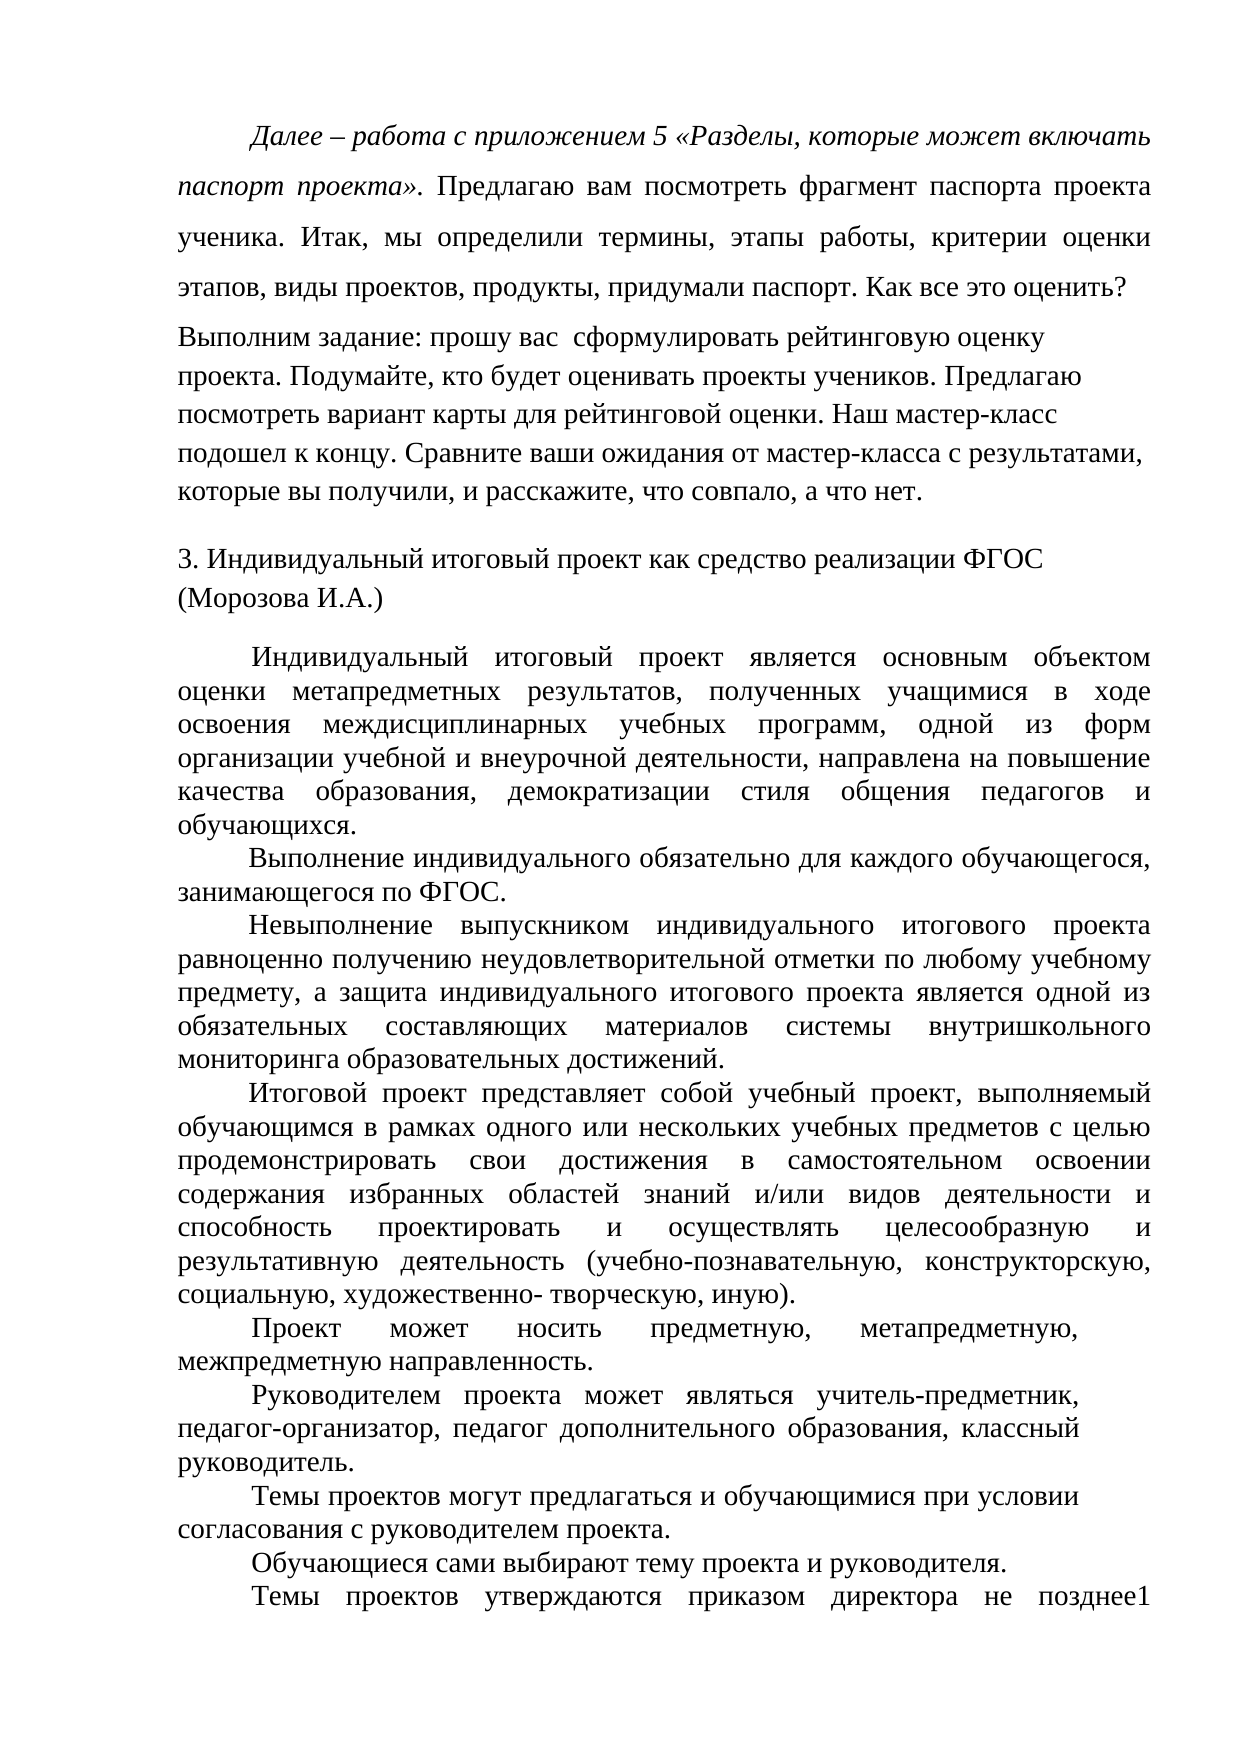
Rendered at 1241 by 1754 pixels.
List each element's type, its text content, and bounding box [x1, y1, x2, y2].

text Темы проектов могут предлагаться и обучающимися при условии согласования с руководителем проекта. [177, 1478, 1080, 1545]
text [177, 1578, 1152, 1612]
text Невыполнение выпускником индивидуального итогового проекта равноценно получению неудовлетворительной отметки по любому учебному предмету, а защита индивидуального итогового проекта является одной из обязательных составляющих материалов системы внутришкольного мониторинга образовательных достижений. [177, 907, 1152, 1075]
text Выполним задание: прошу вас сформулировать рейтинговую оценку проекта. Подумайте, кто будет оценивать проекты учеников. Предлагаю посмотреть вариант карты для рейтинговой оценки. Наш мастер-класс подошел к концу. Сравните ваши ожидания от мастер-класса с результатами, которые вы получили, и расскажите, что совпало, а что нет. [177, 319, 1152, 507]
text Индивидуальный итоговый проект является основным объектом оценки метапредметных результатов, полученных учащимися в ходе освоения междисциплинарных учебных программ, одной из форм организации учебной и внеурочной деятельности, направлена на повышение качества образования, демократизации стиля общения педагогов и обучающихся. [177, 639, 1152, 840]
text 3. Индивидуальный итоговый проект как средство реализации ФГОС (Морозова И.А.) [177, 541, 1152, 613]
text Обучающиеся сами выбирают тему проекта и руководителя. [177, 1545, 1152, 1578]
text Проект может носить предметную, метапредметную, межпредметную направленность. [177, 1310, 1079, 1377]
text Далее – работа с приложением 5 «Разделы, которые может включать паспорт проекта». Предлагаю вам посмотреть фрагмент паспорта проекта ученика. Итак, мы определили термины, этапы работы, критерии оценки этапов, виды проектов, продукты, придумали паспорт. Как все это оценить? [177, 118, 1152, 303]
text Выполнение индивидуального обязательно для каждого обучающегося, занимающегося по ФГОС. [177, 840, 1152, 907]
text Итоговой проект представляет собой учебный проект, выполняемый обучающимся в рамках одного или нескольких учебных предметов с целью продемонстрировать свои достижения в самостоятельном освоении содержания избранных областей знаний и/или видов деятельности и способность проектировать и осуществлять целесообразную и результативную деятельность (учебно-познавательную, конструкторскую, социальную, художественно- творческую, иную). [177, 1075, 1152, 1310]
text Руководителем проекта может являться учитель-предметник, педагог-организатор, педагог дополнительного образования, классный руководитель. [177, 1377, 1080, 1478]
